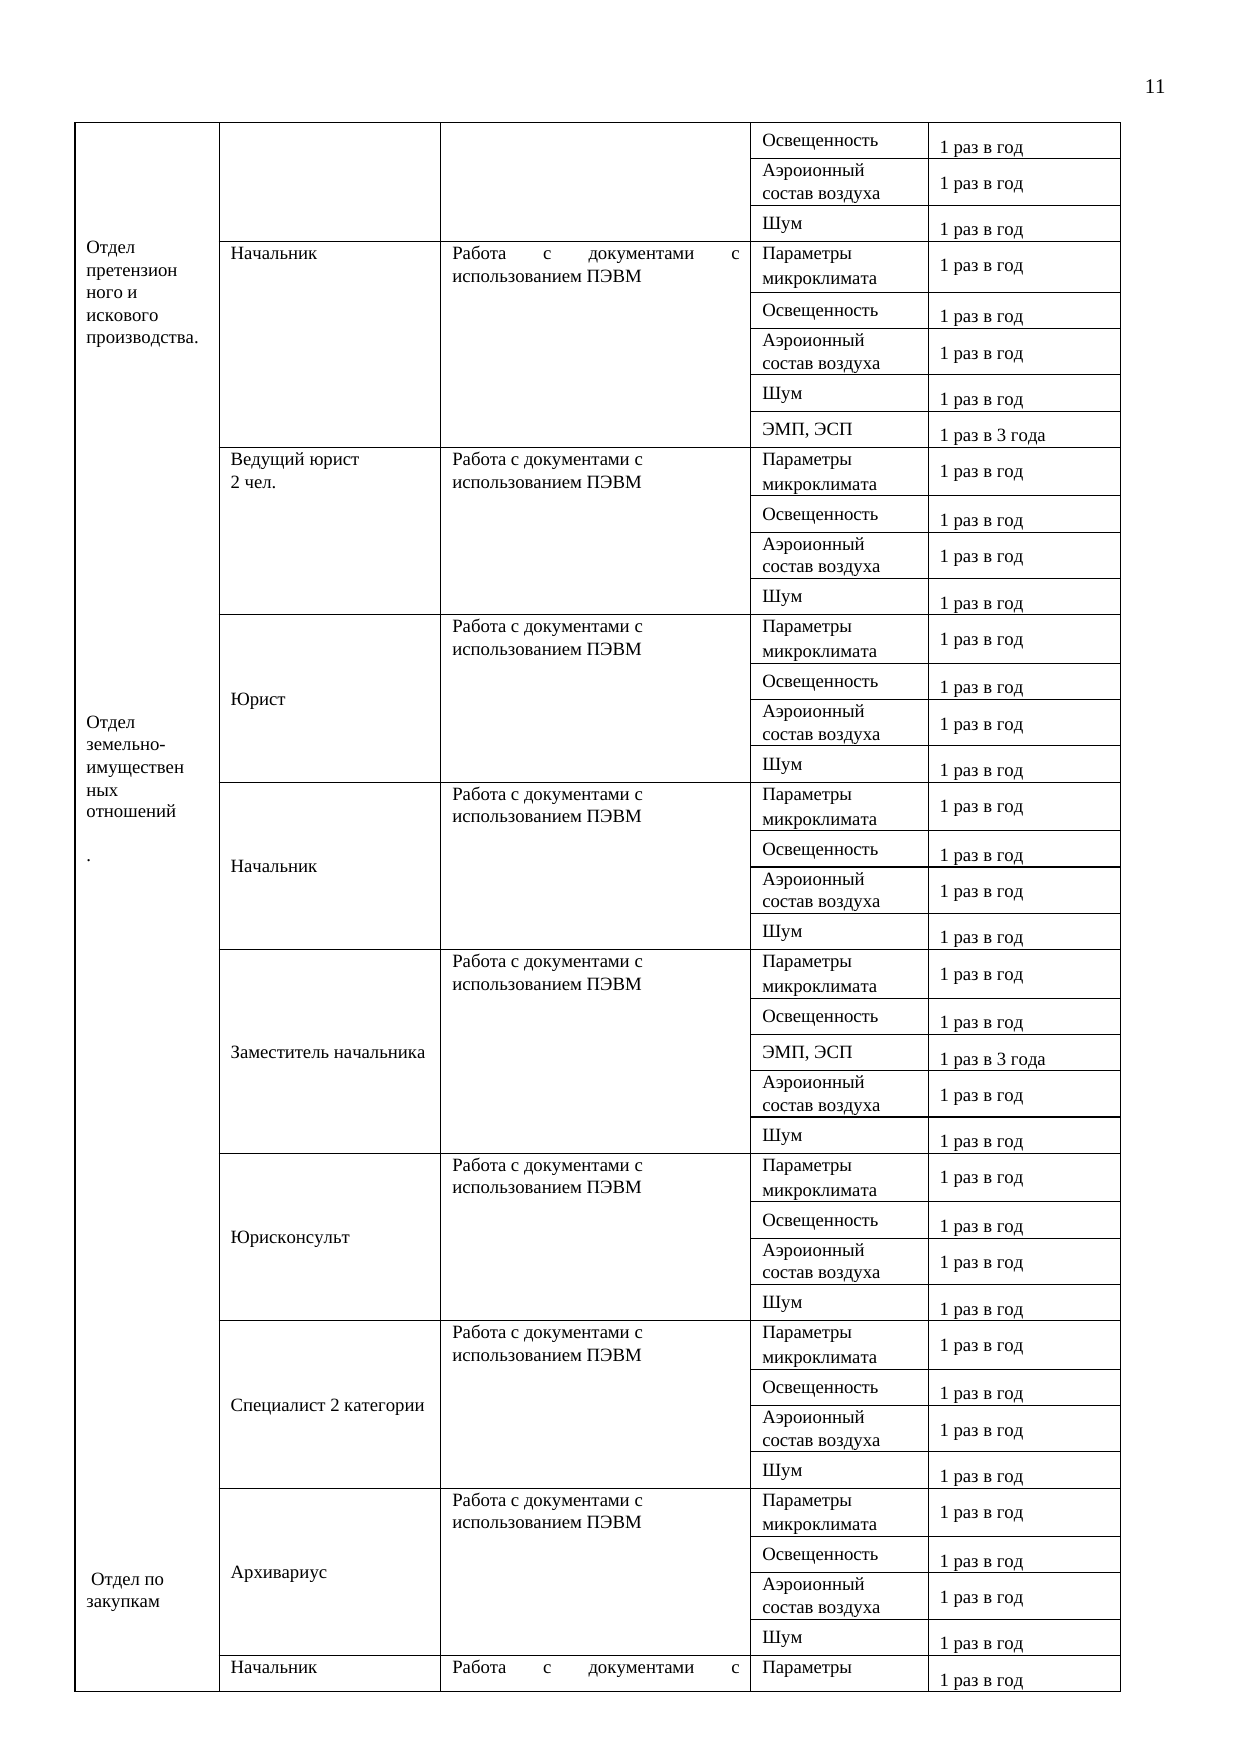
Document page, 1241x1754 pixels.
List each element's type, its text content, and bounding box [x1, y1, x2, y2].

table_cell 1 раз в год [929, 831, 1120, 866]
table_cell Юрисконсульт [220, 1154, 440, 1320]
table_cell Параметры микроклимата [751, 448, 928, 495]
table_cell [751, 1656, 928, 1691]
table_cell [220, 123, 440, 241]
table_cell Шум [751, 1285, 928, 1320]
table_cell 1 раз в год [929, 664, 1120, 699]
table_cell 1 раз в год [929, 999, 1120, 1034]
table_cell 1 раз в 3 года [929, 412, 1120, 447]
table_cell 1 раз в год [929, 1285, 1120, 1320]
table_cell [441, 1321, 750, 1487]
table_cell 1 раз в год [929, 159, 1120, 204]
table_cell 1 раз в год [929, 496, 1120, 532]
table_cell 1 раз в год [929, 1489, 1120, 1536]
table_cell 1 раз в год [929, 329, 1120, 374]
table_cell 1 раз в год [929, 206, 1120, 241]
table_cell 1 раз в год [929, 1573, 1120, 1619]
table_cell Шум [751, 1118, 928, 1153]
table_cell 1 раз в год [929, 615, 1120, 663]
table_cell Шум [751, 375, 928, 411]
table_cell 1 раз в год [929, 914, 1120, 949]
table_cell 1 раз в год [929, 448, 1120, 495]
table_cell 1 раз в год [929, 533, 1120, 578]
table_cell Параметры микроклимата [751, 1321, 928, 1369]
table_cell 1 раз в год [929, 746, 1120, 782]
table_cell Освещенность [751, 1370, 928, 1405]
table_cell 1 раз в 3 года [929, 1035, 1120, 1070]
table_cell Аэроионный состав воздуха [751, 533, 928, 578]
table_cell Шум [751, 914, 928, 949]
table_cell Аэроионный состав воздуха [751, 1239, 928, 1284]
table_cell 1 раз в год [929, 950, 1120, 998]
table_cell Освещенность [751, 664, 928, 699]
table_cell 1 раз в год [929, 1406, 1120, 1451]
table_cell 1 раз в год [929, 1452, 1120, 1487]
table_cell Аэроионный состав воздуха [751, 329, 928, 374]
table_cell 1 раз в год [929, 700, 1120, 745]
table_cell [441, 1656, 750, 1691]
table_cell 1 раз в год [929, 242, 1120, 292]
table_cell 1 раз в год [929, 123, 1120, 158]
table_cell 1 раз в год [929, 1370, 1120, 1405]
table_cell 1 раз в год [929, 1154, 1120, 1201]
table_cell 1 раз в год [929, 375, 1120, 411]
table_cell 1 раз в год [929, 1321, 1120, 1369]
table_cell Освещенность [751, 1202, 928, 1237]
table_cell Освещенность [751, 999, 928, 1034]
table_cell Работа с документами с использованием ПЭВМ [441, 783, 750, 949]
table_cell Параметры микроклимата [751, 242, 928, 292]
table_cell 1 раз в год [929, 1071, 1120, 1116]
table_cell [441, 1489, 750, 1655]
table_cell Ведущий юрист 2 чел. [220, 448, 440, 614]
table_cell Юрист [220, 615, 440, 782]
table_cell Работа с документами с использованием ПЭВМ [441, 1154, 750, 1320]
table_cell Параметры микроклимата [751, 1154, 928, 1201]
table_cell Специалист 2 категории [220, 1321, 440, 1487]
table_cell ЭМП, ЭСП [751, 1035, 928, 1070]
table_cell 1 раз в год [929, 1620, 1120, 1655]
table_cell Аэроионный состав воздуха [751, 700, 928, 745]
table_cell 1 раз в год [929, 579, 1120, 614]
table_cell Аэроионный состав воздуха [751, 868, 928, 913]
table_cell Шум [751, 1452, 928, 1487]
table_cell Освещенность [751, 496, 928, 532]
table_cell Аэроионный состав воздуха [751, 1071, 928, 1116]
table_cell ЭМП, ЭСП [751, 412, 928, 447]
table_cell Освещенность [751, 1537, 928, 1572]
table_cell Освещенность [751, 123, 928, 158]
table_cell Аэроионный состав воздуха [751, 159, 928, 204]
table_cell Работа с документами с использованием ПЭВМ [441, 448, 750, 614]
table_cell Аэроионный состав воздуха [751, 1573, 928, 1619]
table_cell Параметры микроклимата [751, 1489, 928, 1536]
table_cell Заместитель начальника [220, 950, 440, 1153]
table_cell Работа с документами с использованием ПЭВМ [441, 950, 750, 1153]
table_cell 1 раз в год [929, 1239, 1120, 1284]
table_cell Шум [751, 1620, 928, 1655]
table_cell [441, 123, 750, 241]
table_cell Освещенность [751, 831, 928, 866]
table_cell Освещенность [751, 293, 928, 328]
table_cell Шум [751, 746, 928, 782]
table_cell Аэроионный состав воздуха [751, 1406, 928, 1451]
table_cell Начальник [220, 1656, 440, 1691]
table_cell 1 раз в год [929, 1656, 1120, 1691]
table_cell 1 раз в год [929, 293, 1120, 328]
table_cell Шум [751, 206, 928, 241]
table_cell Параметры микроклимата [751, 950, 928, 998]
table_cell Шум [751, 579, 928, 614]
table_cell 1 раз в год [929, 868, 1120, 913]
table_cell Начальник [220, 242, 440, 447]
table_cell 1 раз в год [929, 783, 1120, 830]
table_cell Параметры микроклимата [751, 783, 928, 830]
table_cell Работа с документами с использованием ПЭВМ [441, 615, 750, 782]
table_cell Начальник [220, 783, 440, 949]
table_cell 1 раз в год [929, 1202, 1120, 1237]
table_cell Параметры микроклимата [751, 615, 928, 663]
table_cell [441, 242, 750, 447]
table_cell 1 раз в год [929, 1537, 1120, 1572]
table_cell 1 раз в год [929, 1118, 1120, 1153]
table_cell Архивариус [220, 1489, 440, 1655]
